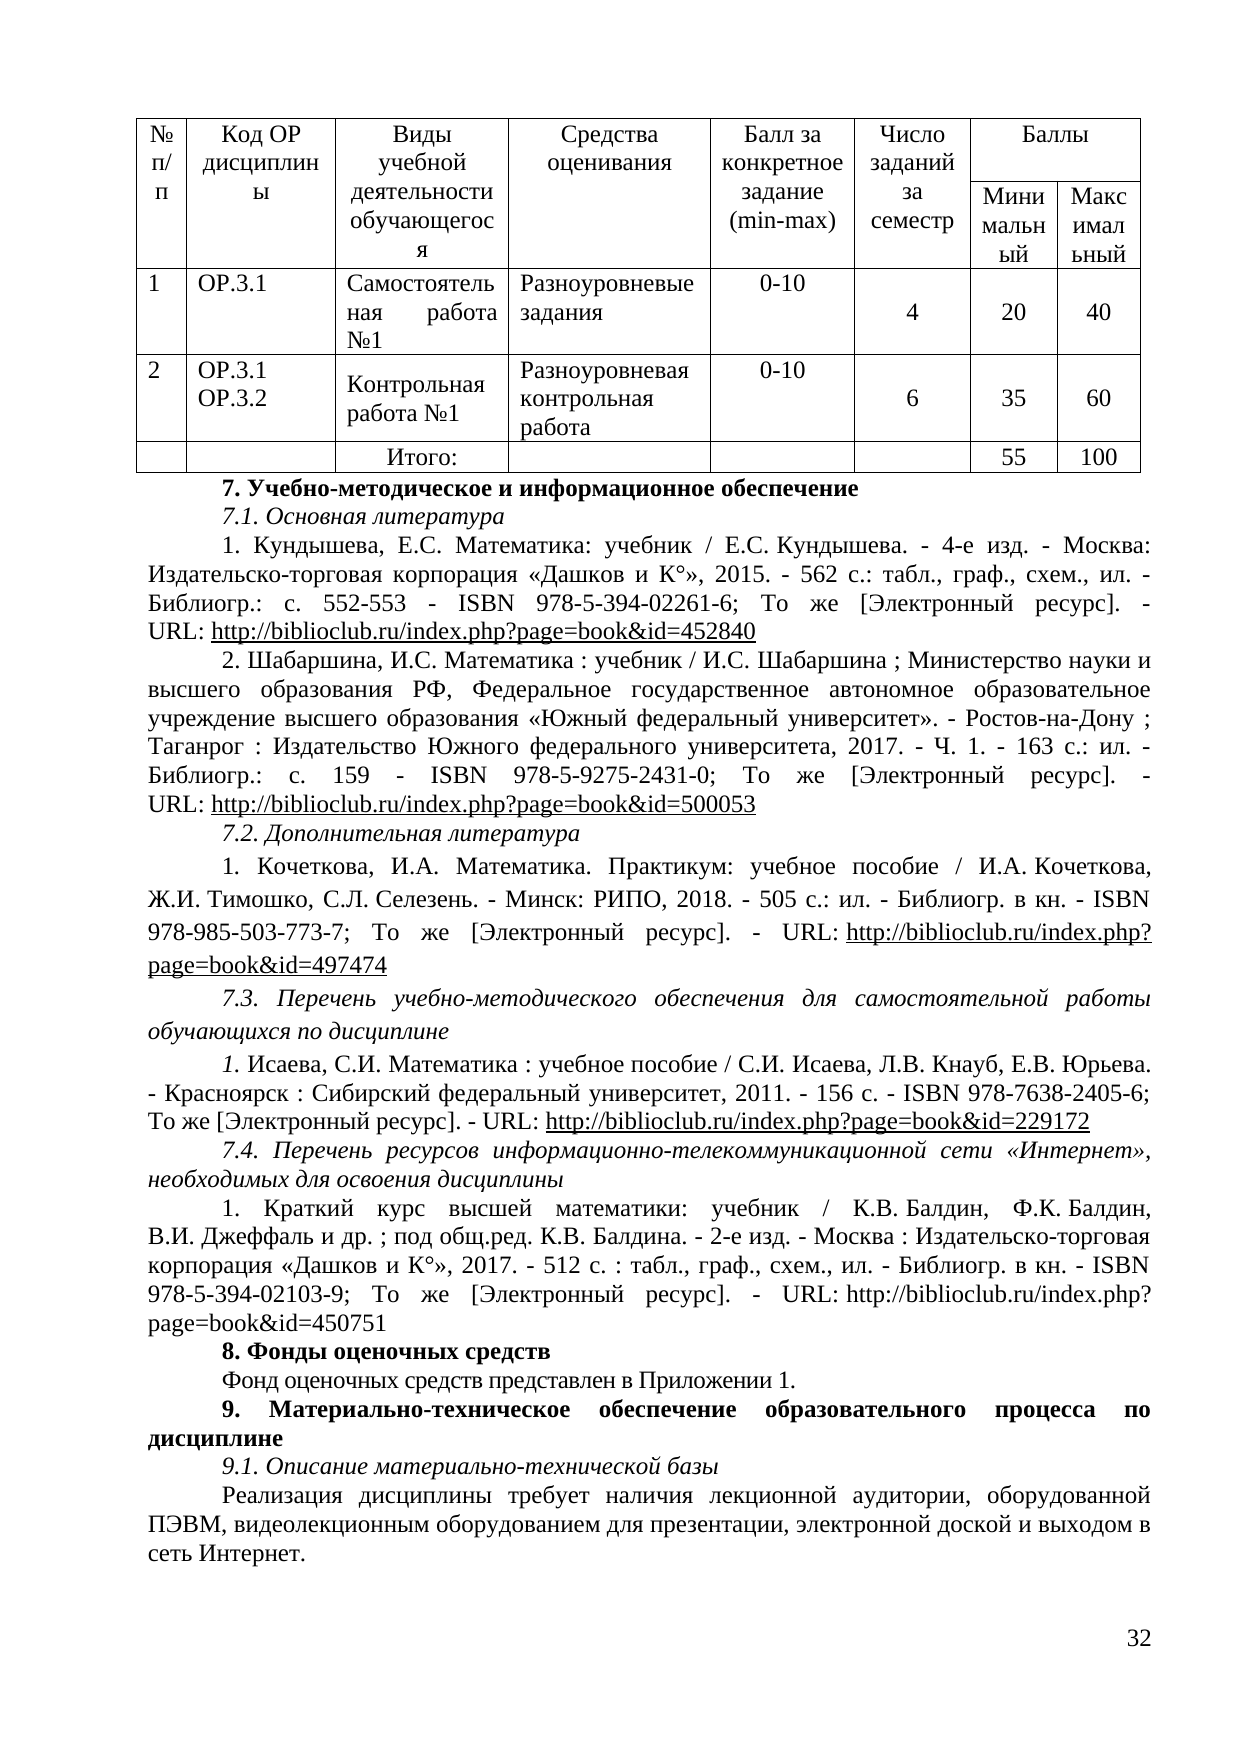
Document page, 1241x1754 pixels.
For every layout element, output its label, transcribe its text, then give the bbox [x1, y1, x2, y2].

text 7.1. Основная литература [148, 501, 1152, 530]
table_cell [187, 442, 335, 472]
table_cell 20 [971, 269, 1057, 354]
text 7.4. Перечень ресурсов информационно-телекоммуникационной сети «Интернет», необходимых для освоения дисциплины [148, 1135, 1152, 1193]
text Реализация дисциплины требует наличия лекционной аудитории, оборудованной ПЭВМ, видеолекционным оборудованием для презентации, электронной доской и выходом в сеть Интернет. [148, 1480, 1152, 1566]
text 1. Краткий курс высшей математики: учебник / К.В. Балдин, Ф.К. Балдин, В.И. Джеффаль и др. ; под общ.ред. К.В. Балдина. - 2-е изд. - Москва : Издательско-торговая корпорация «Дашков и К°», 2017. - 512 с. : табл., граф., схем., ил. - Библиогр. в кн. - ISBN 978-5-394-02103-9; То же [Электронный ресурс]. - URL: http://biblioclub.ru/index.php?page=book&id=450751 [148, 1193, 1152, 1336]
table_cell 6 [855, 355, 970, 441]
table_cell Разноуровневые задания [509, 269, 710, 354]
text 9.1. Описание материально-технической базы [148, 1451, 1152, 1480]
text 7.2. Дополнительная литература [148, 818, 1152, 846]
table_cell 35 [971, 355, 1057, 441]
text 8. Фонды оценочных средств [148, 1336, 1152, 1365]
table_header Балл за конкретное задание (min-max) [711, 119, 854, 267]
table_cell 1 [137, 269, 186, 354]
table_cell [855, 442, 970, 472]
table_cell ОР.3.1 ОР.3.2 [187, 355, 335, 441]
table_cell 0-10 [711, 355, 854, 441]
table_cell ОР.3.1 [187, 269, 335, 354]
text 2. Шабаршина, И.С. Математика : учебник / И.С. Шабаршина ; Министерство науки и высшего образования РФ, Федеральное государственное автономное образовательное учреждение высшего образования «Южный федеральный университет». - Ростов-на-Дону ; Таганрог : Издательство Южного федерального университета, 2017. - Ч. 1. - 163 с.: ил. - Библиогр.: с. 159 - ISBN 978-5-9275-2431-0; То же [Электронный ресурс]. - URL: http://biblioclub.ru/index.php?page=book&id=500053 [148, 645, 1152, 818]
table_cell 2 [137, 355, 186, 441]
table_header № п/п [137, 119, 186, 267]
table_header Баллы [971, 119, 1140, 181]
table_cell Разноуровневая контрольная работа [509, 355, 710, 441]
table_cell Минимальный [971, 182, 1057, 267]
table_header Виды учебной деятельности обучающегося [336, 119, 508, 267]
text 1. Кундышева, Е.С. Математика: учебник / Е.С. Кундышева. - 4-е изд. - Москва: Издательско-торговая корпорация «Дашков и К°», 2015. - 562 с.: табл., граф., схем., ил. - Библиогр.: с. 552-553 - ISBN 978-5-394-02261-6; То же [Электронный ресурс]. - URL: http://biblioclub.ru/index.php?page=book&id=452840 [148, 530, 1152, 645]
table_cell Самостоятельная работа №1 [336, 269, 508, 354]
table_cell 60 [1058, 355, 1140, 441]
table_cell [711, 442, 854, 472]
text 7.3. Перечень учебно-методического обеспечения для самостоятельной работы обучающихся по дисциплине [148, 983, 1152, 1044]
text Фонд оценочных средств представлен в Приложении 1. [148, 1365, 1152, 1394]
table_header Средства оценивания [509, 119, 710, 267]
table_cell [509, 442, 710, 472]
table_header Число заданий за семестр [855, 119, 970, 267]
table_cell 100 [1058, 442, 1140, 472]
table_header Код ОР дисциплины [187, 119, 335, 267]
text 1. Кочеткова, И.А. Математика. Практикум: учебное пособие / И.А. Кочеткова, Ж.И. Тимошко, С.Л. Селезень. - Минск: РИПО, 2018. - 505 с.: ил. - Библиогр. в кн. - ISBN 978-985-503-773-7; То же [Электронный ресурс]. - URL: http://biblioclub.ru/index.php?page=book&id=497474 [148, 851, 1152, 978]
text 1. Исаева, С.И. Математика : учебное пособие / С.И. Исаева, Л.В. Кнауб, Е.В. Юрьева. - Красноярск : Сибирский федеральный университет, 2011. - 156 с. - ISBN 978-7638-2405-6; То же [Электронный ресурс]. - URL: http://biblioclub.ru/index.php?page=book&id=229172 [148, 1049, 1152, 1135]
table_cell 0-10 [711, 269, 854, 354]
table_cell 4 [855, 269, 970, 354]
table_cell Итого: [336, 442, 508, 472]
text 7. Учебно-методическое и информационное обеспечение [148, 473, 1152, 501]
table_cell 40 [1058, 269, 1140, 354]
text 9. Материально-техническое обеспечение образовательного процесса по дисциплине [148, 1394, 1152, 1451]
table_cell Контрольная работа №1 [336, 355, 508, 441]
table_cell [137, 442, 186, 472]
table_cell Максимальный [1058, 182, 1140, 267]
table_cell 55 [971, 442, 1057, 472]
